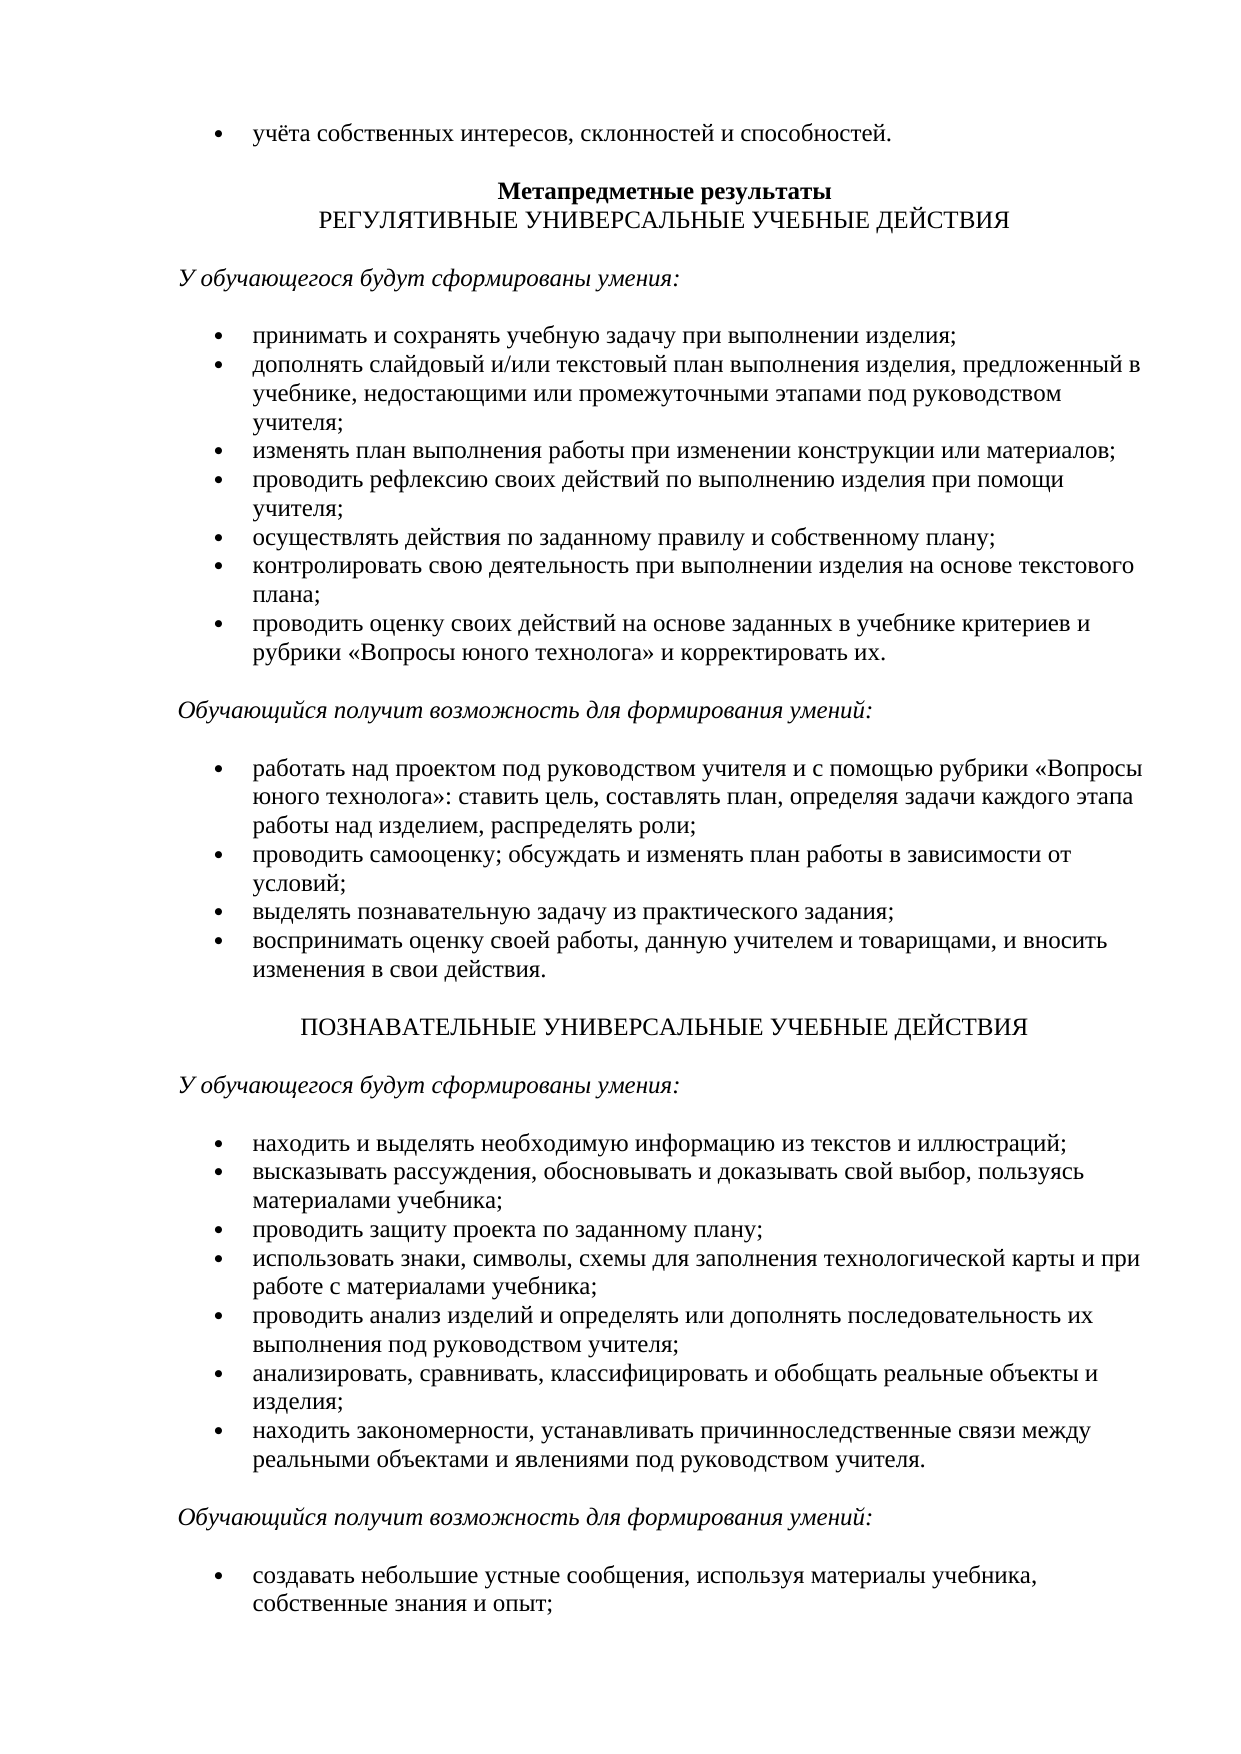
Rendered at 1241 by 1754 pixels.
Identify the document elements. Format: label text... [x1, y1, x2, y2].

list анализировать, сравнивать, классифицировать и обобщать реальные объекты и изделия; [215, 1358, 1152, 1415]
list дополнять слайдовый и/или текстовый план выполнения изделия, предложенный в учебнике, недостающими или промежуточными этапами под руководством учителя; [215, 349, 1152, 436]
list проводить самооценку; обсуждать и изменять план работы в зависимости от условий; [215, 839, 1152, 896]
text Обучающийся получит возможность для формирования умений: [177, 1502, 1152, 1531]
list создавать небольшие устные сообщения, используя материалы учебника, собственные знания и опыт; [215, 1560, 1152, 1617]
list проводить оценку своих действий на основе заданных в учебнике критериев и рубрики «Вопросы юного технолога» и корректировать их. [215, 608, 1152, 666]
list высказывать рассуждения, обосновывать и доказывать свой выбор, пользуясь материалами учебника; [215, 1156, 1152, 1214]
list проводить защиту проекта по заданному плану; [215, 1214, 1152, 1243]
text ПОЗНАВАТЕЛЬНЫЕ УНИВЕРСАЛЬНЫЕ УЧЕБНЫЕ ДЕЙСТВИЯ [177, 1012, 1152, 1041]
list выделять познавательную задачу из практического задания; [215, 896, 1152, 925]
list находить закономерности, устанавливать причинноследственные связи между реальными объектами и явлениями под руководством учителя. [215, 1415, 1152, 1473]
list проводить рефлексию своих действий по выполнению изделия при помощи учителя; [215, 464, 1152, 522]
list изменять план выполнения работы при изменении конструкции или материалов; [215, 436, 1152, 464]
text У обучающегося будут сформированы умения: [177, 263, 1152, 291]
list находить и выделять необходимую информацию из текстов и иллюстраций; [215, 1128, 1152, 1156]
text У обучающегося будут сформированы умения: [177, 1070, 1152, 1098]
list воспринимать оценку своей работы, данную учителем и товарищами, и вносить изменения в свои действия. [215, 925, 1152, 983]
list контролировать свою деятельность при выполнении изделия на основе текстового плана; [215, 551, 1152, 608]
text Обучающийся получит возможность для формирования умений: [177, 695, 1152, 723]
list осуществлять действия по заданному правилу и собственному плану; [215, 522, 1152, 551]
text Метапредметные результаты РЕГУЛЯТИВНЫЕ УНИВЕРСАЛЬНЫЕ УЧЕБНЫЕ ДЕЙСТВИЯ [177, 176, 1152, 233]
list учёта собственных интересов, склонностей и способностей. [215, 118, 1152, 147]
list работать над проектом под руководством учителя и с помощью рубрики «Вопросы юного технолога»: ставить цель, составлять план, определяя задачи каждого этапа работы над изделием, распределять роли; [215, 753, 1152, 839]
list проводить анализ изделий и определять или дополнять последовательность их выполнения под руководством учителя; [215, 1300, 1152, 1358]
list принимать и сохранять учебную задачу при выполнении изделия; [215, 321, 1152, 349]
list использовать знаки, символы, схемы для заполнения технологической карты и при работе с материалами учебника; [215, 1243, 1152, 1300]
